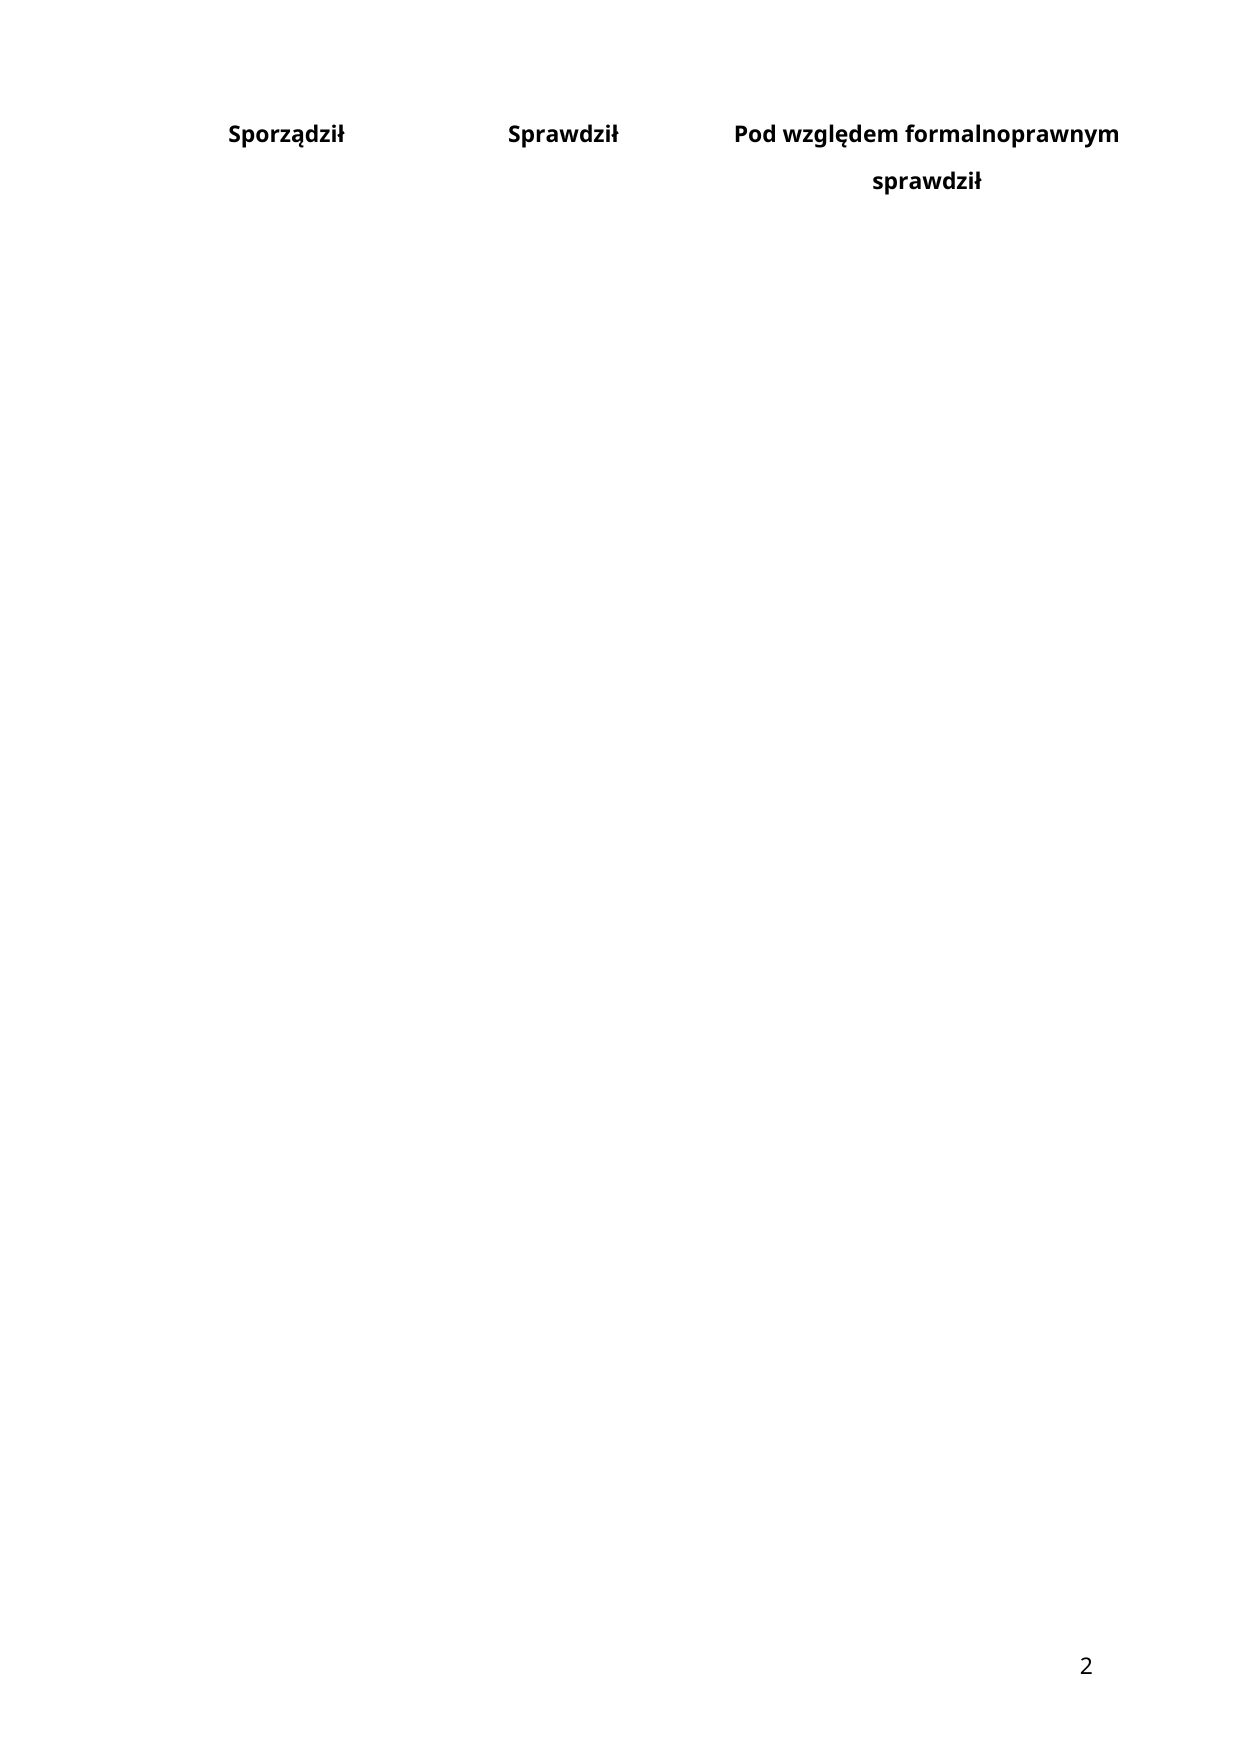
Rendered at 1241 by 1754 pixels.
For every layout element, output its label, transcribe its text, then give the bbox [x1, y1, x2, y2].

table_header Sprawdził [425, 118, 702, 209]
table_header Sporządził [148, 118, 425, 209]
table_header Pod względem formalnoprawnym sprawdził [702, 118, 1152, 209]
